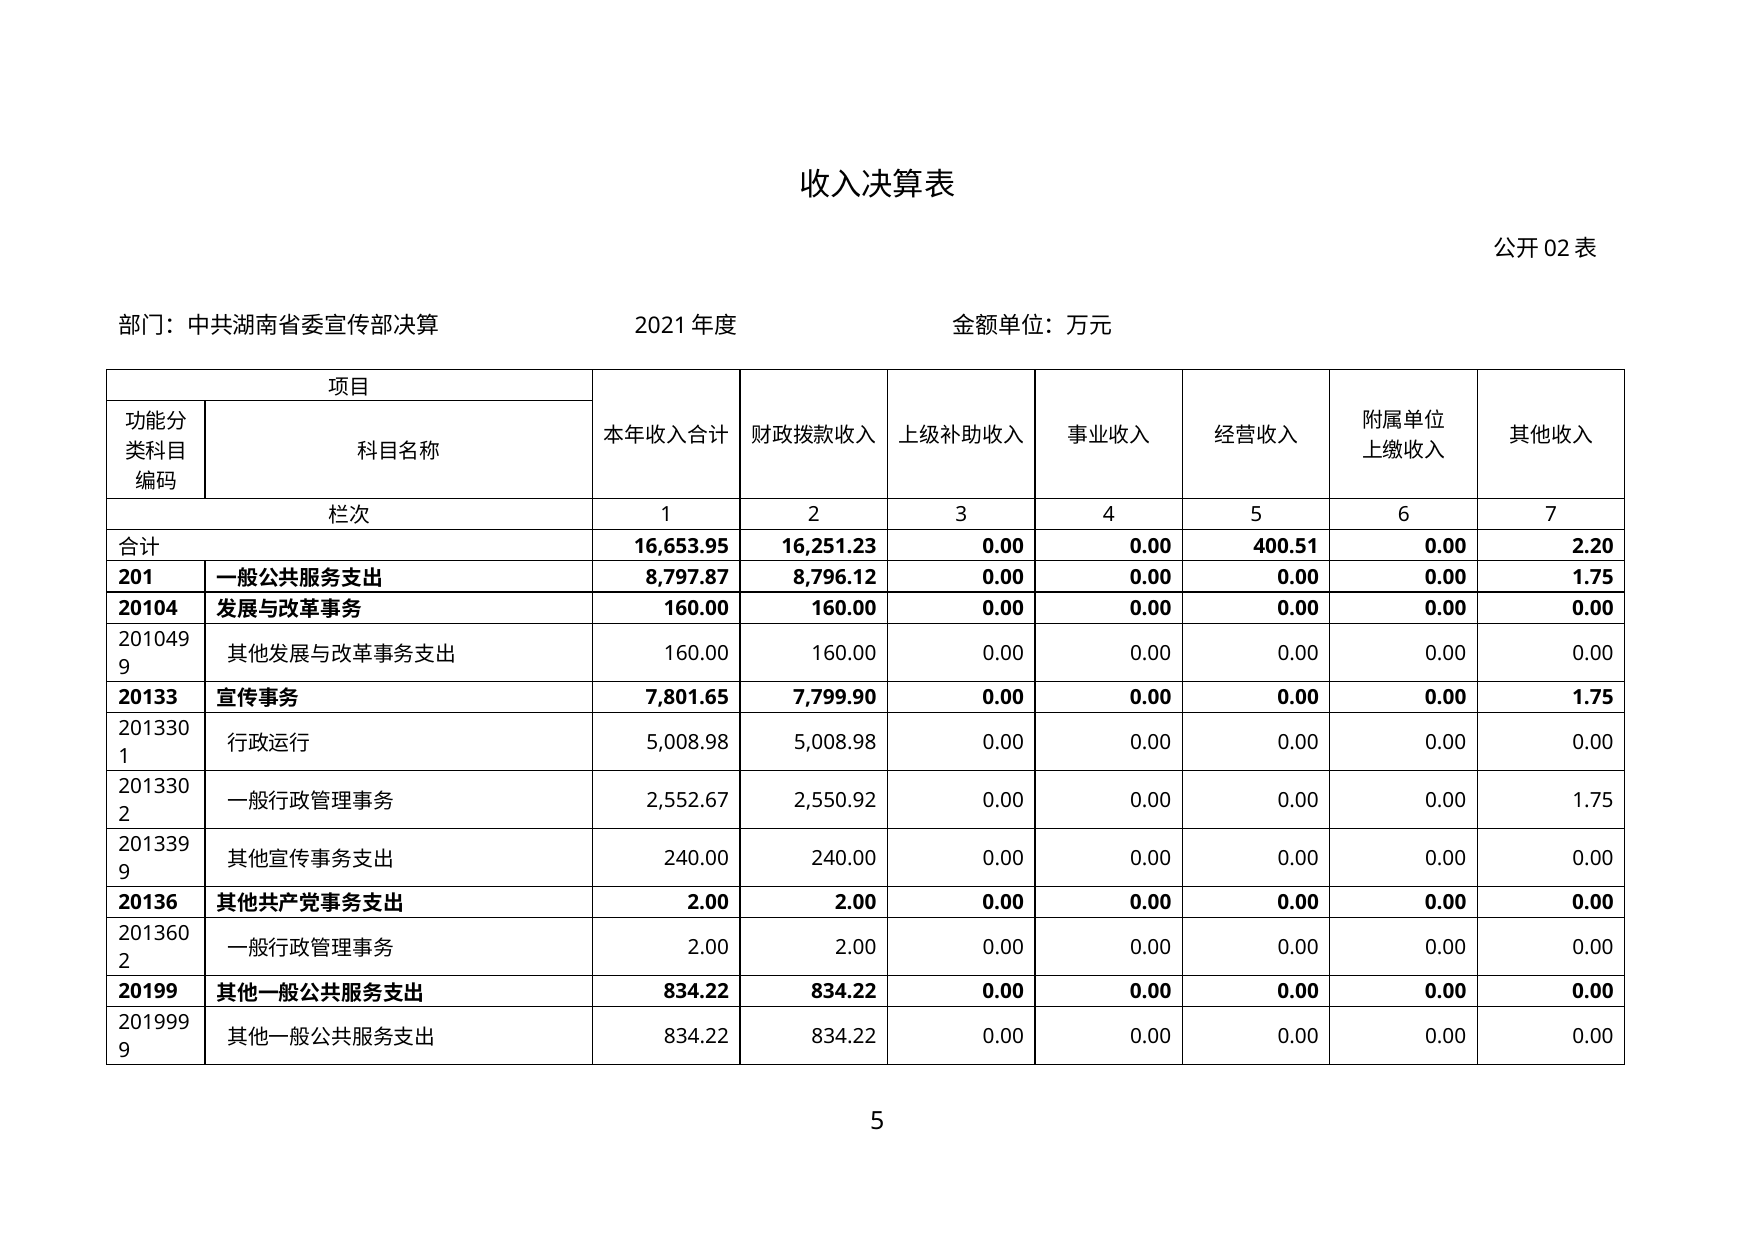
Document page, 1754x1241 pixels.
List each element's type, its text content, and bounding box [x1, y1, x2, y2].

table_cell 0.00 [1330, 918, 1477, 975]
table_cell 2.00 [593, 887, 739, 917]
table_cell 0.00 [1183, 771, 1329, 828]
table_cell 0.00 [1478, 713, 1624, 770]
table_cell 834.22 [593, 1007, 739, 1064]
table_cell 0.00 [1036, 976, 1182, 1006]
table_cell 一般行政管理事务 [206, 918, 592, 975]
table_cell 7,799.90 [741, 682, 887, 712]
table_header 本年收入合计 [593, 370, 739, 498]
table_cell 0.00 [1330, 771, 1477, 828]
table_cell 0.00 [1036, 1007, 1182, 1064]
table_cell 7 [1478, 499, 1624, 529]
table_cell 1.75 [1478, 561, 1624, 591]
table_cell 0.00 [1330, 561, 1477, 591]
table_cell 行政运行 [206, 713, 592, 770]
table_cell 0.00 [888, 976, 1034, 1006]
table_header 事业收入 [1036, 370, 1182, 498]
text 公开02表 [118, 214, 1636, 279]
table_cell 0.00 [888, 1007, 1034, 1064]
table_cell 0.00 [888, 561, 1034, 591]
table_cell 宣传事务 [206, 682, 592, 712]
table_cell 834.22 [741, 1007, 887, 1064]
table_cell 3 [888, 499, 1034, 529]
table_cell 0.00 [1036, 829, 1182, 886]
table_cell 201 [107, 561, 204, 591]
table_cell 160.00 [741, 624, 887, 681]
table_cell 0.00 [1183, 624, 1329, 681]
table_cell 0.00 [888, 829, 1034, 886]
table_cell 2,550.92 [741, 771, 887, 828]
table_cell 0.00 [888, 530, 1034, 560]
table_header 项目 [107, 370, 592, 400]
table_cell 0.00 [888, 918, 1034, 975]
table_cell 0.00 [1036, 682, 1182, 712]
table_cell 834.22 [741, 976, 887, 1006]
table_cell 2.20 [1478, 530, 1624, 560]
text 部门：中共湖南省委宣传部决算 2021年度 金额单位：万元 [118, 291, 1636, 356]
table_cell 0.00 [1183, 976, 1329, 1006]
table_cell 科目名称 [206, 401, 592, 498]
table_cell 一般公共服务支出 [206, 561, 592, 591]
table_cell 160.00 [593, 593, 739, 623]
table_cell 发展与改革事务 [206, 593, 592, 623]
table_cell 0.00 [888, 593, 1034, 623]
table_cell 0.00 [1183, 1007, 1329, 1064]
table_cell 0.00 [1330, 530, 1477, 560]
table_cell 2013399 [107, 829, 204, 886]
table_cell 0.00 [1036, 624, 1182, 681]
table_cell 4 [1036, 499, 1182, 529]
table_cell 其他共产党事务支出 [206, 887, 592, 917]
table_cell 0.00 [1036, 887, 1182, 917]
table_cell 0.00 [888, 771, 1034, 828]
table_cell 160.00 [593, 624, 739, 681]
table_cell 一般行政管理事务 [206, 771, 592, 828]
table_cell 0.00 [888, 624, 1034, 681]
table_cell 0.00 [1478, 976, 1624, 1006]
table_cell 834.22 [593, 976, 739, 1006]
table_cell 其他一般公共服务支出 [206, 976, 592, 1006]
table_cell 0.00 [1330, 713, 1477, 770]
table_cell 0.00 [1330, 624, 1477, 681]
table_cell 2013602 [107, 918, 204, 975]
table_cell 1.75 [1478, 682, 1624, 712]
table_cell 400.51 [1183, 530, 1329, 560]
table_cell 2,552.67 [593, 771, 739, 828]
table_cell 2013302 [107, 771, 204, 828]
table_header 财政拨款收入 [741, 370, 887, 498]
table_cell 0.00 [1036, 918, 1182, 975]
table_cell 0.00 [1330, 887, 1477, 917]
table_cell 0.00 [1183, 887, 1329, 917]
table_cell 20199 [107, 976, 204, 1006]
table_cell 0.00 [1183, 713, 1329, 770]
table_header 上级补助收入 [888, 370, 1034, 498]
table_cell 0.00 [1330, 1007, 1477, 1064]
table_cell 0.00 [1330, 829, 1477, 886]
table_cell 20136 [107, 887, 204, 917]
table_cell 功能分类科目编码 [107, 401, 204, 498]
table_cell 其他一般公共服务支出 [206, 1007, 592, 1064]
table_cell 20104 [107, 593, 204, 623]
table_cell 2010499 [107, 624, 204, 681]
table_cell 8,797.87 [593, 561, 739, 591]
table_cell 0.00 [1036, 713, 1182, 770]
table_cell 0.00 [888, 713, 1034, 770]
table_cell 5,008.98 [741, 713, 887, 770]
table_cell 0.00 [1183, 682, 1329, 712]
table_cell 0.00 [888, 887, 1034, 917]
table_cell 160.00 [741, 593, 887, 623]
table_cell 240.00 [593, 829, 739, 886]
table_cell 0.00 [1036, 561, 1182, 591]
table_cell 0.00 [1183, 918, 1329, 975]
table_cell 16,653.95 [593, 530, 739, 560]
table_cell 2019999 [107, 1007, 204, 1064]
table_cell 0.00 [1478, 593, 1624, 623]
table_cell 0.00 [1478, 624, 1624, 681]
table_cell 0.00 [1478, 829, 1624, 886]
table_cell 合计 [107, 530, 592, 560]
table_cell 2.00 [741, 918, 887, 975]
text 收入决算表 [118, 149, 1636, 214]
table_cell 2013301 [107, 713, 204, 770]
table_cell 5,008.98 [593, 713, 739, 770]
table_cell 1 [593, 499, 739, 529]
table_cell 1.75 [1478, 771, 1624, 828]
table_cell 0.00 [1183, 829, 1329, 886]
table_cell 0.00 [1036, 771, 1182, 828]
table_cell 7,801.65 [593, 682, 739, 712]
table_header 附属单位 上缴收入 [1330, 370, 1477, 498]
table_cell 0.00 [888, 682, 1034, 712]
table_header 其他收入 [1478, 370, 1624, 498]
table_cell 其他宣传事务支出 [206, 829, 592, 886]
table_cell 16,251.23 [741, 530, 887, 560]
table_cell 0.00 [1330, 682, 1477, 712]
table_cell 0.00 [1478, 918, 1624, 975]
table_header 经营收入 [1183, 370, 1329, 498]
table_cell 5 [1183, 499, 1329, 529]
table_cell 0.00 [1036, 593, 1182, 623]
table_cell 2.00 [741, 887, 887, 917]
table_cell 8,796.12 [741, 561, 887, 591]
table_cell 0.00 [1183, 593, 1329, 623]
table_cell 240.00 [741, 829, 887, 886]
table_cell 2.00 [593, 918, 739, 975]
table_cell 20133 [107, 682, 204, 712]
table_cell 6 [1330, 499, 1477, 529]
table_cell 0.00 [1036, 530, 1182, 560]
table_cell 0.00 [1183, 561, 1329, 591]
table_cell 0.00 [1330, 976, 1477, 1006]
table_cell 其他发展与改革事务支出 [206, 624, 592, 681]
table_cell 2 [741, 499, 887, 529]
table_cell 0.00 [1330, 593, 1477, 623]
table_cell 0.00 [1478, 1007, 1624, 1064]
table_cell 栏次 [107, 499, 592, 529]
table_cell 0.00 [1478, 887, 1624, 917]
